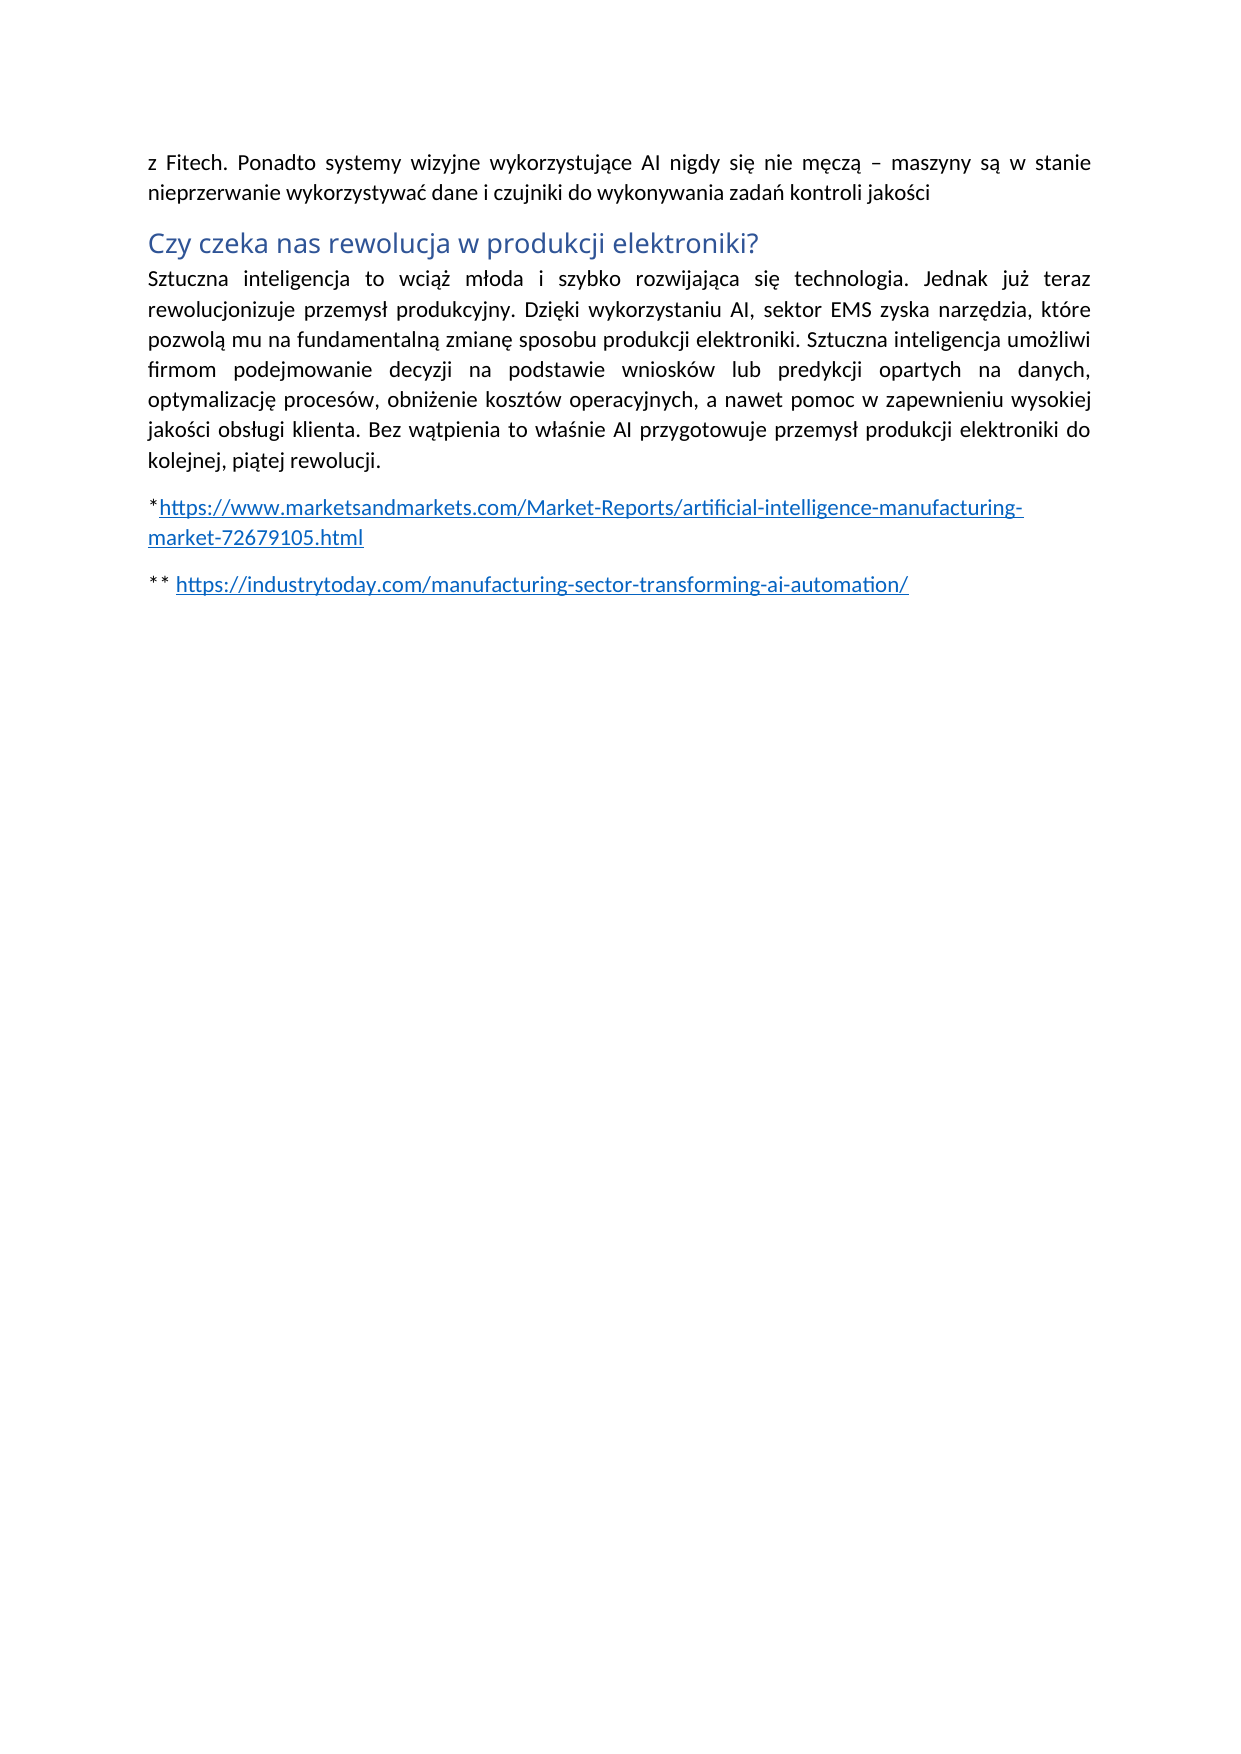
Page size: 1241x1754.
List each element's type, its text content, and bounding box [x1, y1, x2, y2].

text ** https://industrytoday.com/manufacturing-sector-transforming-ai-automation/ [148, 570, 1093, 598]
subtitle Czy czeka nas rewolucja w produkcji elektroniki? [148, 225, 1093, 262]
text *https://www.marketsandmarkets.com/Market-Reports/artificial-intelligence-manufacturing-market-72679105.html [148, 493, 1093, 551]
text Sztuczna inteligencja to wciąż młoda i szybko rozwijająca się technologia. Jednak już teraz rewolucjonizuje przemysł produkcyjny. Dzięki wykorzystaniu AI, sektor EMS zyska narzędzia, które pozwolą mu na fundamentalną zmianę sposobu produkcji elektroniki. Sztuczna inteligencja umożliwi firmom podejmowanie decyzji na podstawie wniosków lub predykcji opartych na danych, optymalizację procesów, obniżenie kosztów operacyjnych, a nawet pomoc w zapewnieniu wysokiej jakości obsługi klienta. Bez wątpienia to właśnie AI przygotowuje przemysł produkcji elektroniki do kolejnej, piątej rewolucji. [148, 264, 1093, 474]
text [148, 148, 1093, 206]
